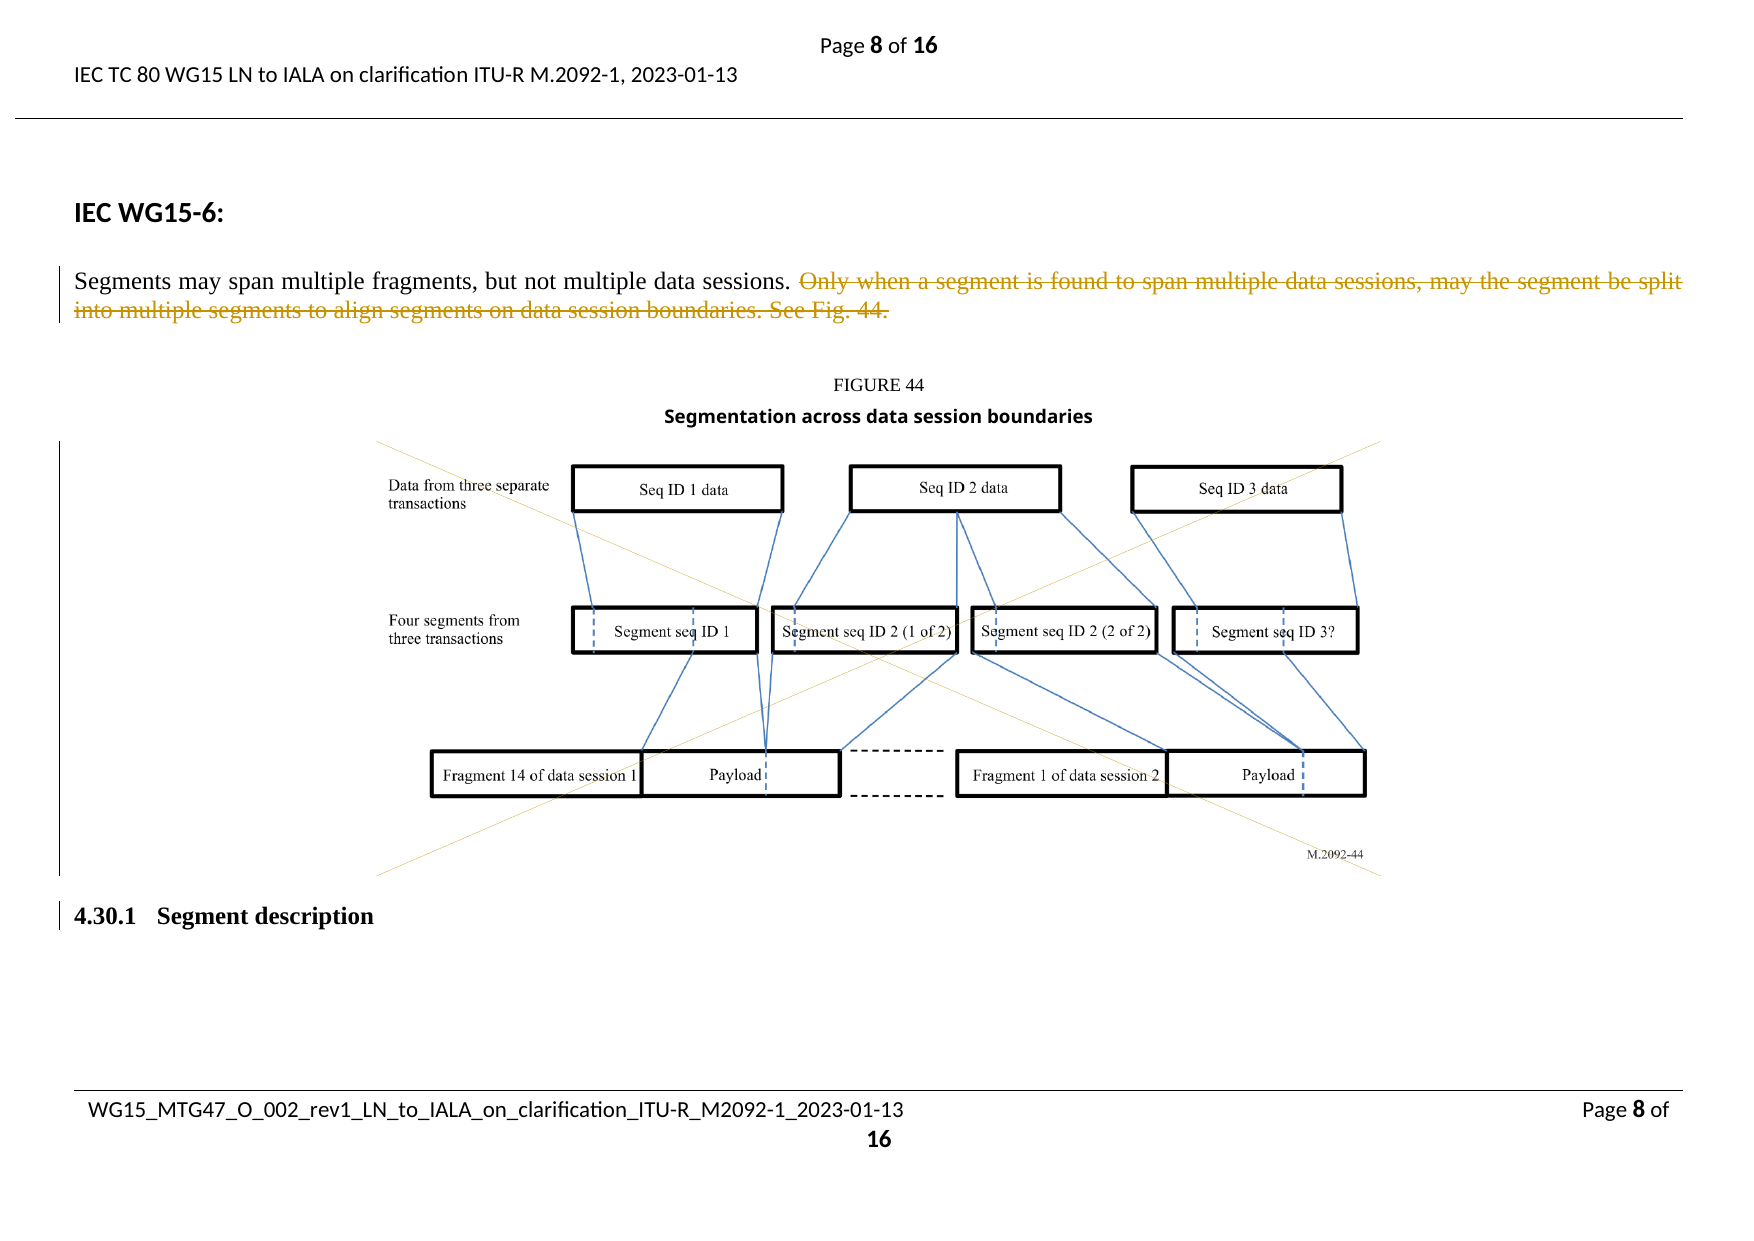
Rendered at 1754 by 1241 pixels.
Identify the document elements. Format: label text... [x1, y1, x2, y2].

text Figure 44 [74, 373, 1683, 395]
text IEC WG15-6: [74, 194, 1683, 230]
title Segmentation across data session boundaries [74, 403, 1683, 429]
picture [379, 441, 1378, 658]
picture [881, 442, 1381, 875]
subtitle 4.30.1 Segment description [74, 901, 1683, 930]
title Segments may span multiple fragments, but not multiple data sessions. [74, 266, 1683, 323]
picture [379, 659, 1378, 876]
picture [376, 442, 876, 875]
